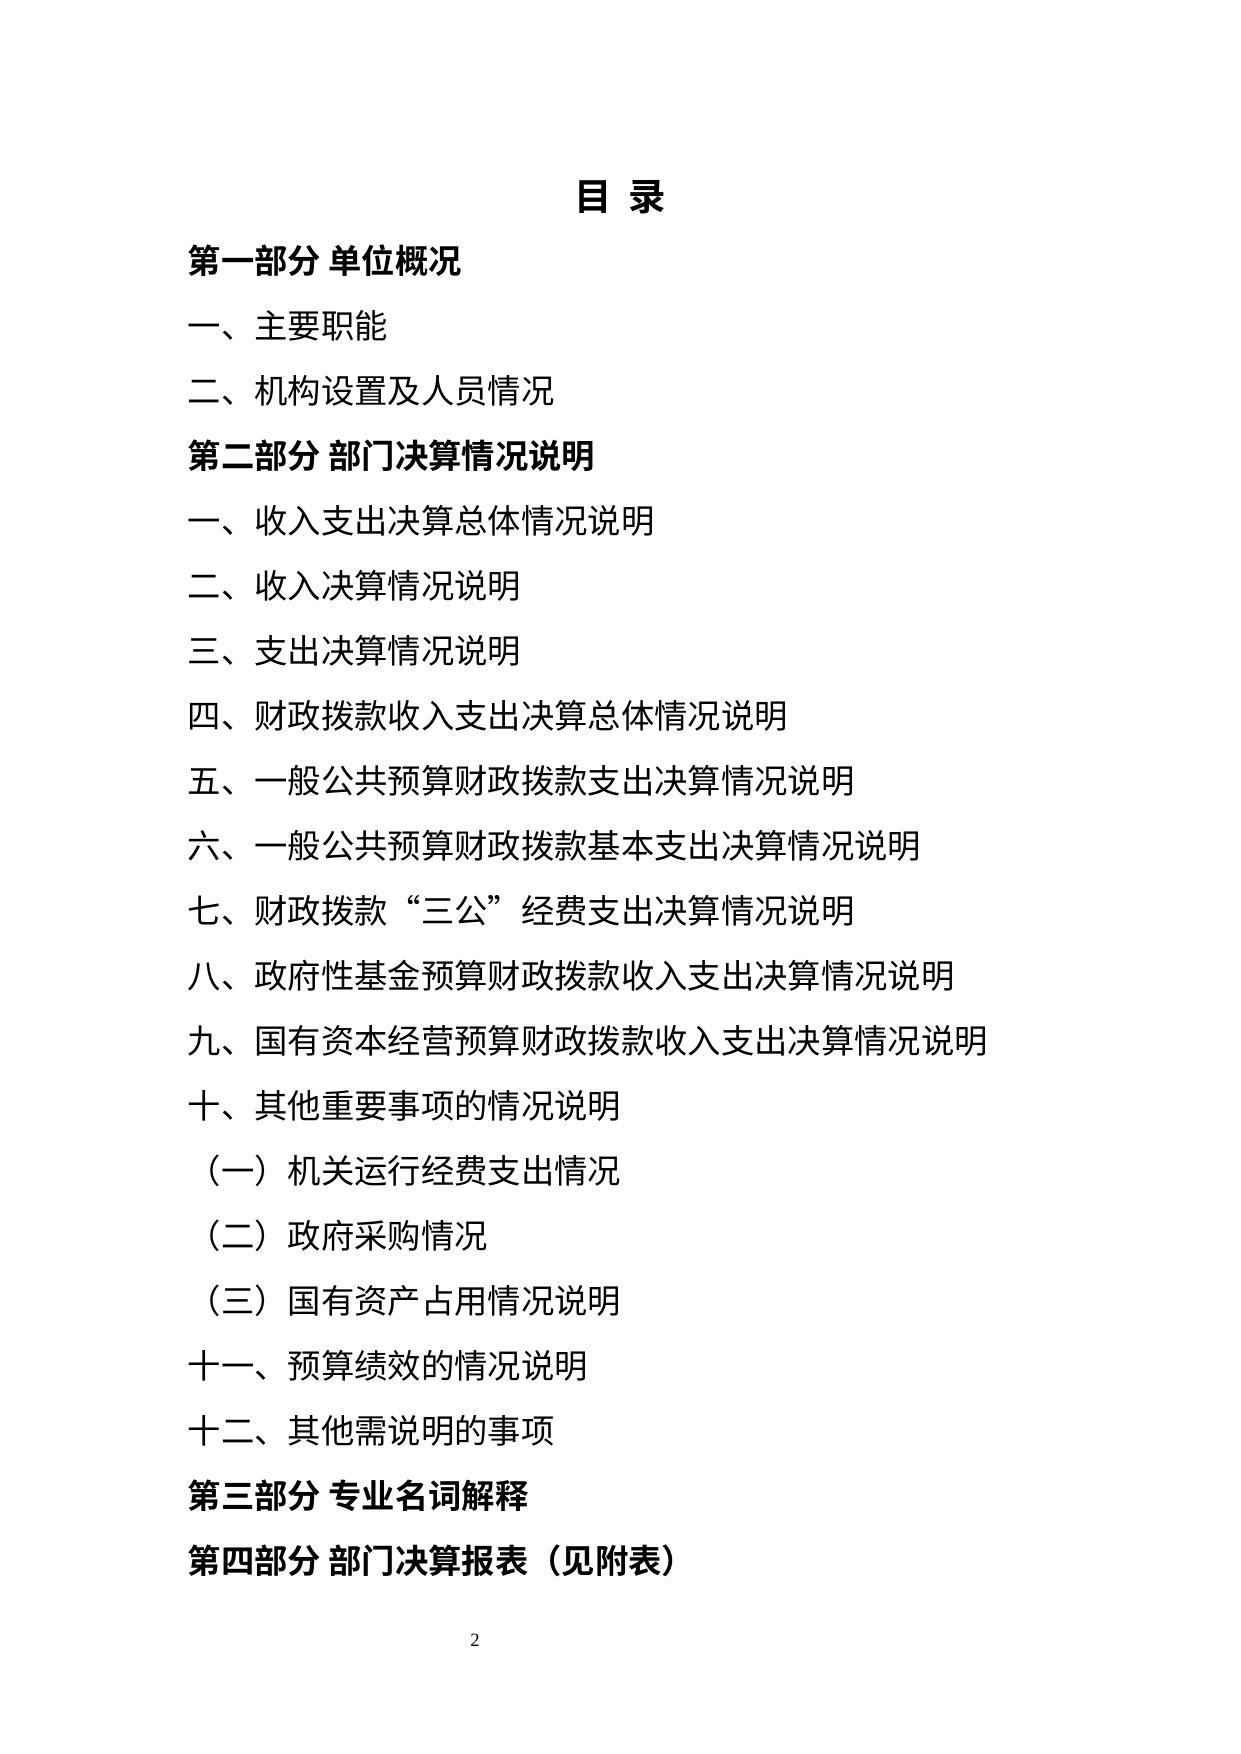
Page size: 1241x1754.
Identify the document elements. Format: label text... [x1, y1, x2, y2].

text （二）政府采购情况 [187, 1202, 1053, 1267]
text 六、一般公共预算财政拨款基本支出决算情况说明 [187, 812, 1053, 877]
text 目 录 [187, 162, 1053, 227]
text 四、财政拨款收入支出决算总体情况说明 [187, 682, 1053, 747]
text 八、政府性基金预算财政拨款收入支出决算情况说明 [187, 942, 1053, 1007]
text 第四部分 部门决算报表（见附表） [187, 1527, 1053, 1592]
text 一、主要职能 [187, 292, 1053, 357]
text 第二部分 部门决算情况说明 [187, 422, 1053, 487]
text 五、一般公共预算财政拨款支出决算情况说明 [187, 747, 1053, 812]
text 十二、其他需说明的事项 [187, 1397, 1053, 1462]
text 第一部分 单位概况 [187, 227, 1053, 292]
text 三、支出决算情况说明 [187, 617, 1053, 682]
text 九、国有资本经营预算财政拨款收入支出决算情况说明 [187, 1007, 1053, 1072]
text 十一、预算绩效的情况说明 [187, 1332, 1053, 1397]
text 一、收入支出决算总体情况说明 [187, 487, 1053, 552]
text 十、其他重要事项的情况说明 [187, 1072, 1053, 1137]
text 第三部分 专业名词解释 [187, 1462, 1053, 1527]
text （一）机关运行经费支出情况 [187, 1137, 1053, 1202]
text 二、机构设置及人员情况 [187, 357, 1053, 422]
text 二、收入决算情况说明 [187, 552, 1053, 617]
text （三）国有资产占用情况说明 [187, 1267, 1053, 1332]
text 七、财政拨款“三公”经费支出决算情况说明 [187, 877, 1053, 942]
